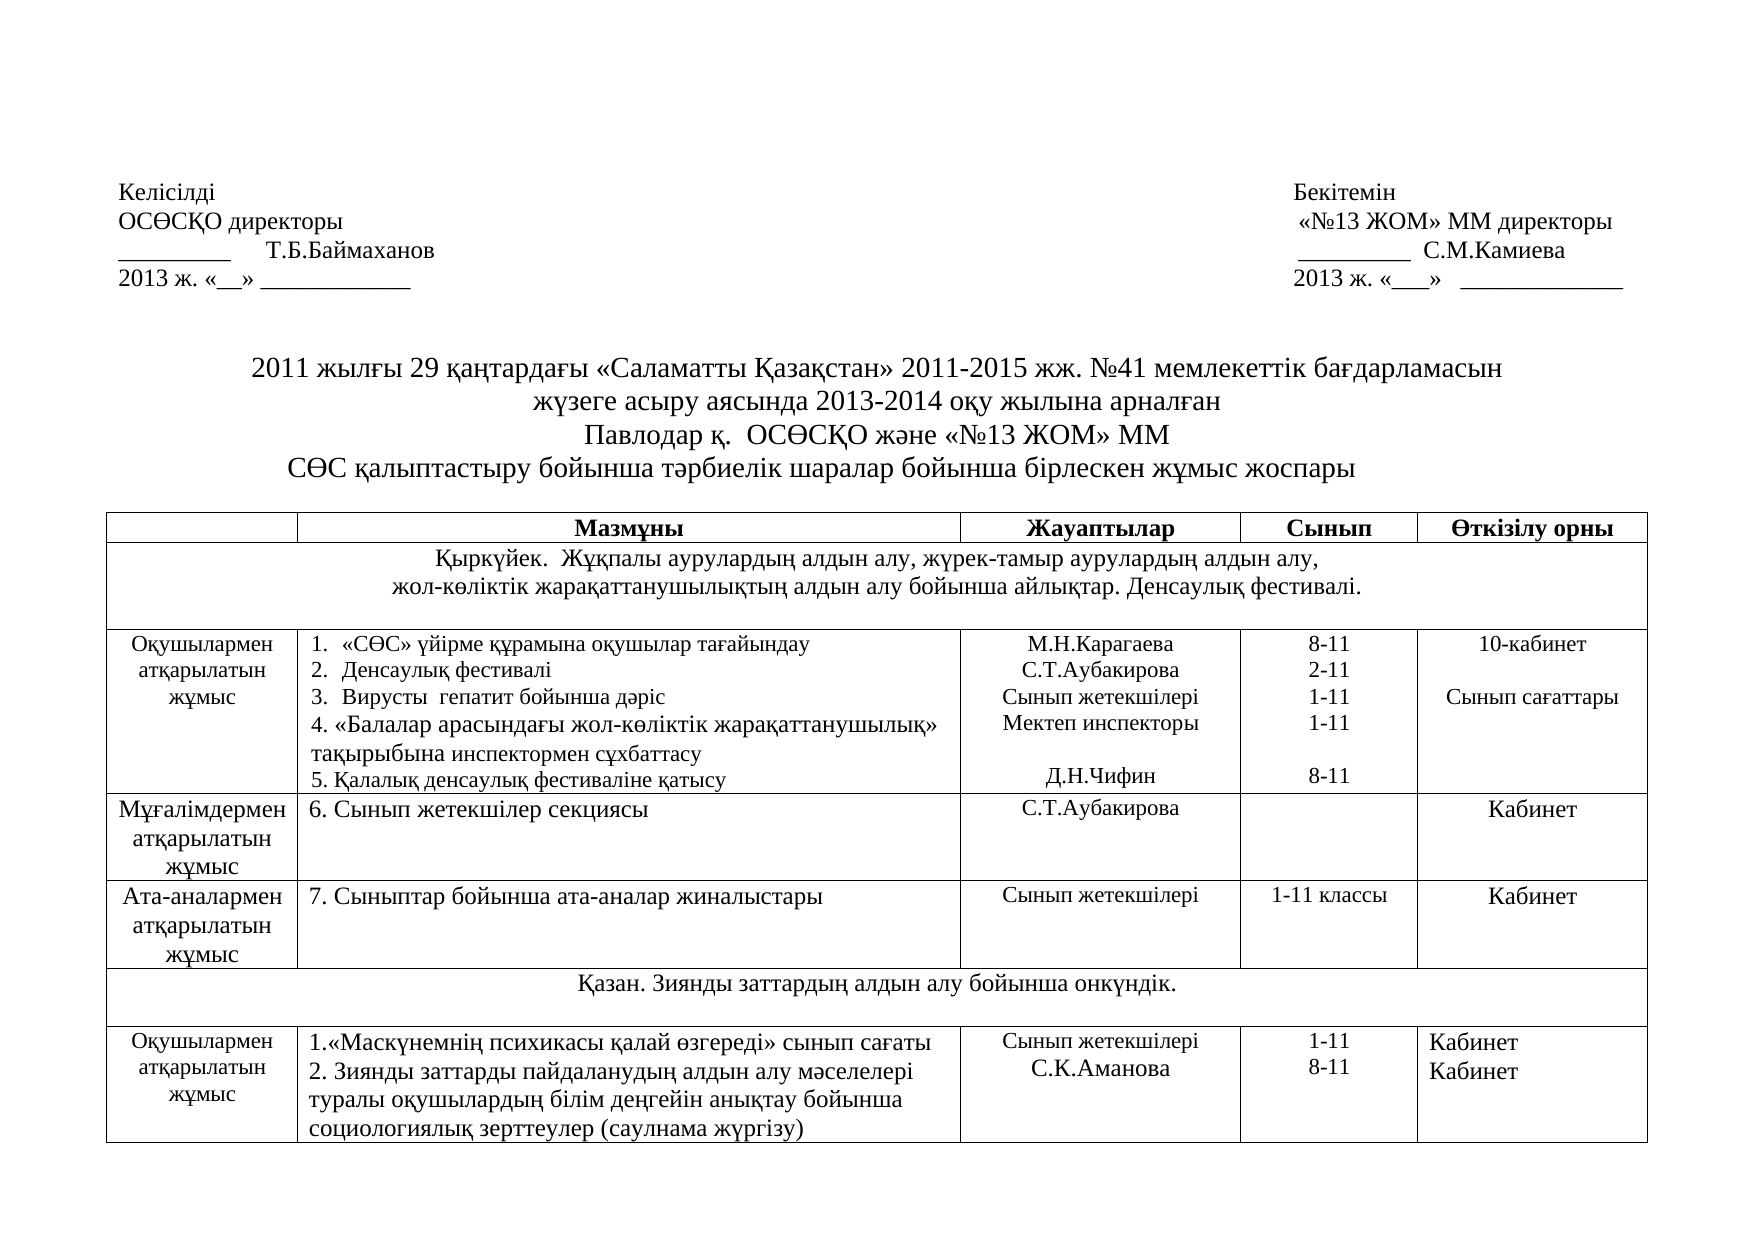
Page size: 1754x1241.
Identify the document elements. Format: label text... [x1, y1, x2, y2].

text СӨС қалыптастыру бойынша тәрбиелік шаралар бойынша бірлескен жұмыс жоспары [118, 450, 1636, 484]
table_cell Қазан. Зиянды заттардың алдын алу бойынша онкүндік. [107, 969, 1647, 1026]
table_cell Оқушылармен атқарылатын жұмыс [107, 630, 297, 793]
table_cell 1-11 классы [1241, 881, 1417, 967]
table_cell Кабинет [1418, 881, 1647, 967]
text 2011 жылғы 29 қаңтардағы «Саламатты Қазақстан» 2011-2015 жж. №41 мемлекеттік бағдарламасын [118, 350, 1636, 383]
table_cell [1418, 1027, 1647, 1142]
text _________ Т.Б.Баймаханов _________ С.М.Камиева [118, 235, 1636, 263]
text ОСӨСҚО директоры «№13 ЖОМ» ММ директоры [118, 206, 1636, 235]
table_header Сынып [1241, 513, 1417, 542]
table_cell С.Т.Аубакирова [961, 794, 1240, 880]
table_cell М.Н.Карагаева С.Т.Аубакирова Сынып жетекшілері Мектеп инспекторы Д.Н.Чифин [961, 630, 1240, 793]
text 2013 ж. «__» ____________ 2013 ж. «___» _____________ [118, 263, 1636, 321]
table_cell 7. Сыныптар бойынша ата-аналар жиналыстары [298, 881, 960, 967]
table_cell [1241, 794, 1417, 880]
table_header Өткізілу орны [1418, 513, 1647, 542]
table_cell Сынып жетекшілері [961, 881, 1240, 967]
table_header Мазмұны [298, 513, 960, 542]
table_cell 8-11 2-11 1-11 1-11 8-11 [1241, 630, 1417, 793]
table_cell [107, 1027, 297, 1142]
text Павлодар қ. ОСӨСҚО және «№13 ЖОМ» ММ [118, 417, 1636, 450]
table_cell Қыркүйек. Жұқпалы аурулардың алдын алу, жүрек-тамыр аурулардың алдын алу, жол-көліктік жарақаттанушылықтың алдын алу бойынша айлықтар. Денсаулық фестивалі. [107, 543, 1647, 629]
table_header [107, 513, 297, 542]
text Келісілді Бекітемін [118, 177, 1636, 206]
table_cell Мұғалімдермен атқарылатын жұмыс [107, 794, 297, 880]
table_header Жауаптылар [961, 513, 1240, 542]
table_cell «СӨС» үйірме құрамына оқушылар тағайындау Денсаулық фестивалі Вирусты гепатит бойынша дәріс 4. «Балалар арасындағы жол-көліктік жарақаттанушылық» тақырыбына инспектормен сұхбаттасу 5. Қалалық денсаулық фестиваліне қатысу [298, 630, 960, 793]
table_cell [961, 1027, 1240, 1142]
table_cell Ата-аналармен атқарылатын жұмыс [107, 881, 297, 967]
table_cell 1-11 8-11 8,9 [1241, 1027, 1417, 1142]
text жүзеге асыру аясында 2013-2014 оқу жылына арналған [118, 383, 1636, 417]
table_cell Кабинет [1418, 794, 1647, 880]
table_cell 10-кабинет Сынып сағаттары [1418, 630, 1647, 793]
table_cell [298, 1027, 960, 1142]
table_cell 6. Сынып жетекшілер секциясы [298, 794, 960, 880]
